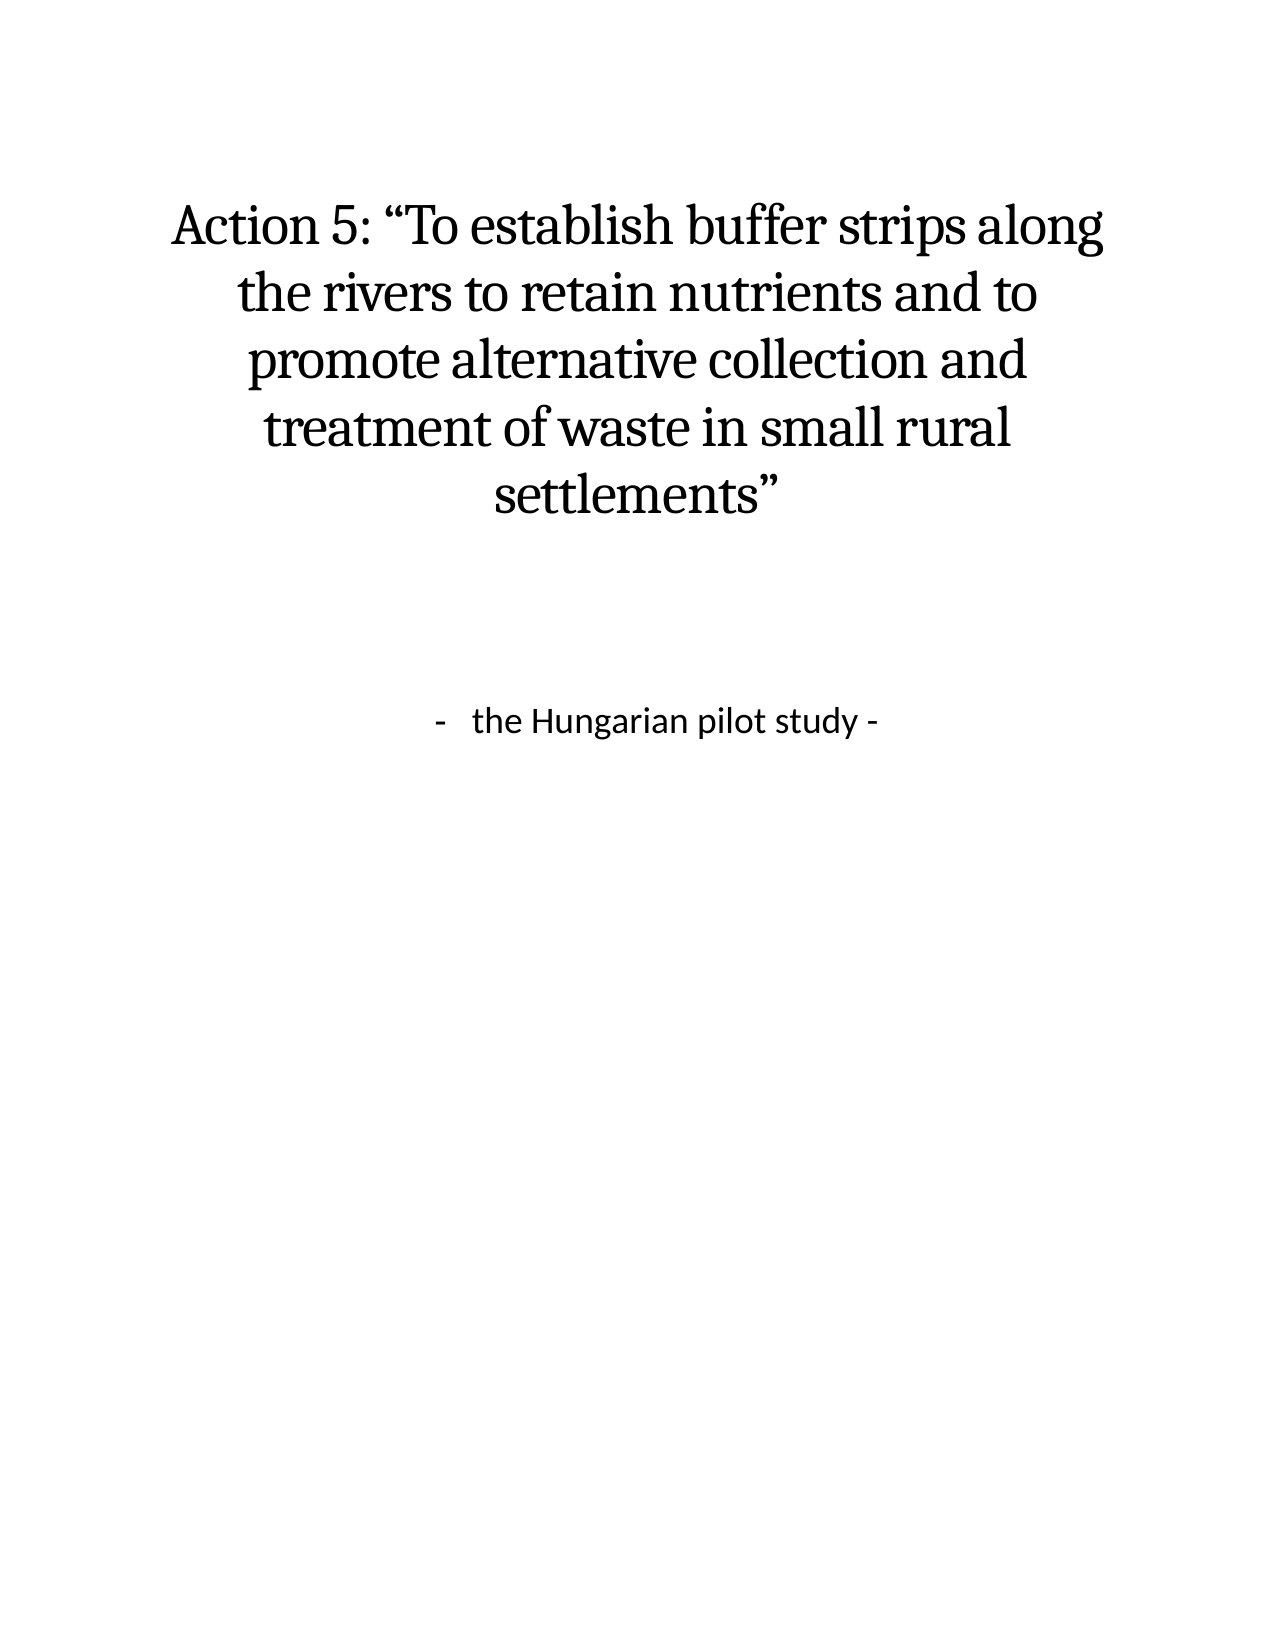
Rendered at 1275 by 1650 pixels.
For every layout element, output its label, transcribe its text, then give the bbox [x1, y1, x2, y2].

list the Hungarian pilot study - [185, 697, 1127, 742]
title Action 5: “To establish buffer strips along the rivers to retain nutrients and to promote alternative collection and treatment of waste in small rural settlements” [148, 192, 1127, 528]
